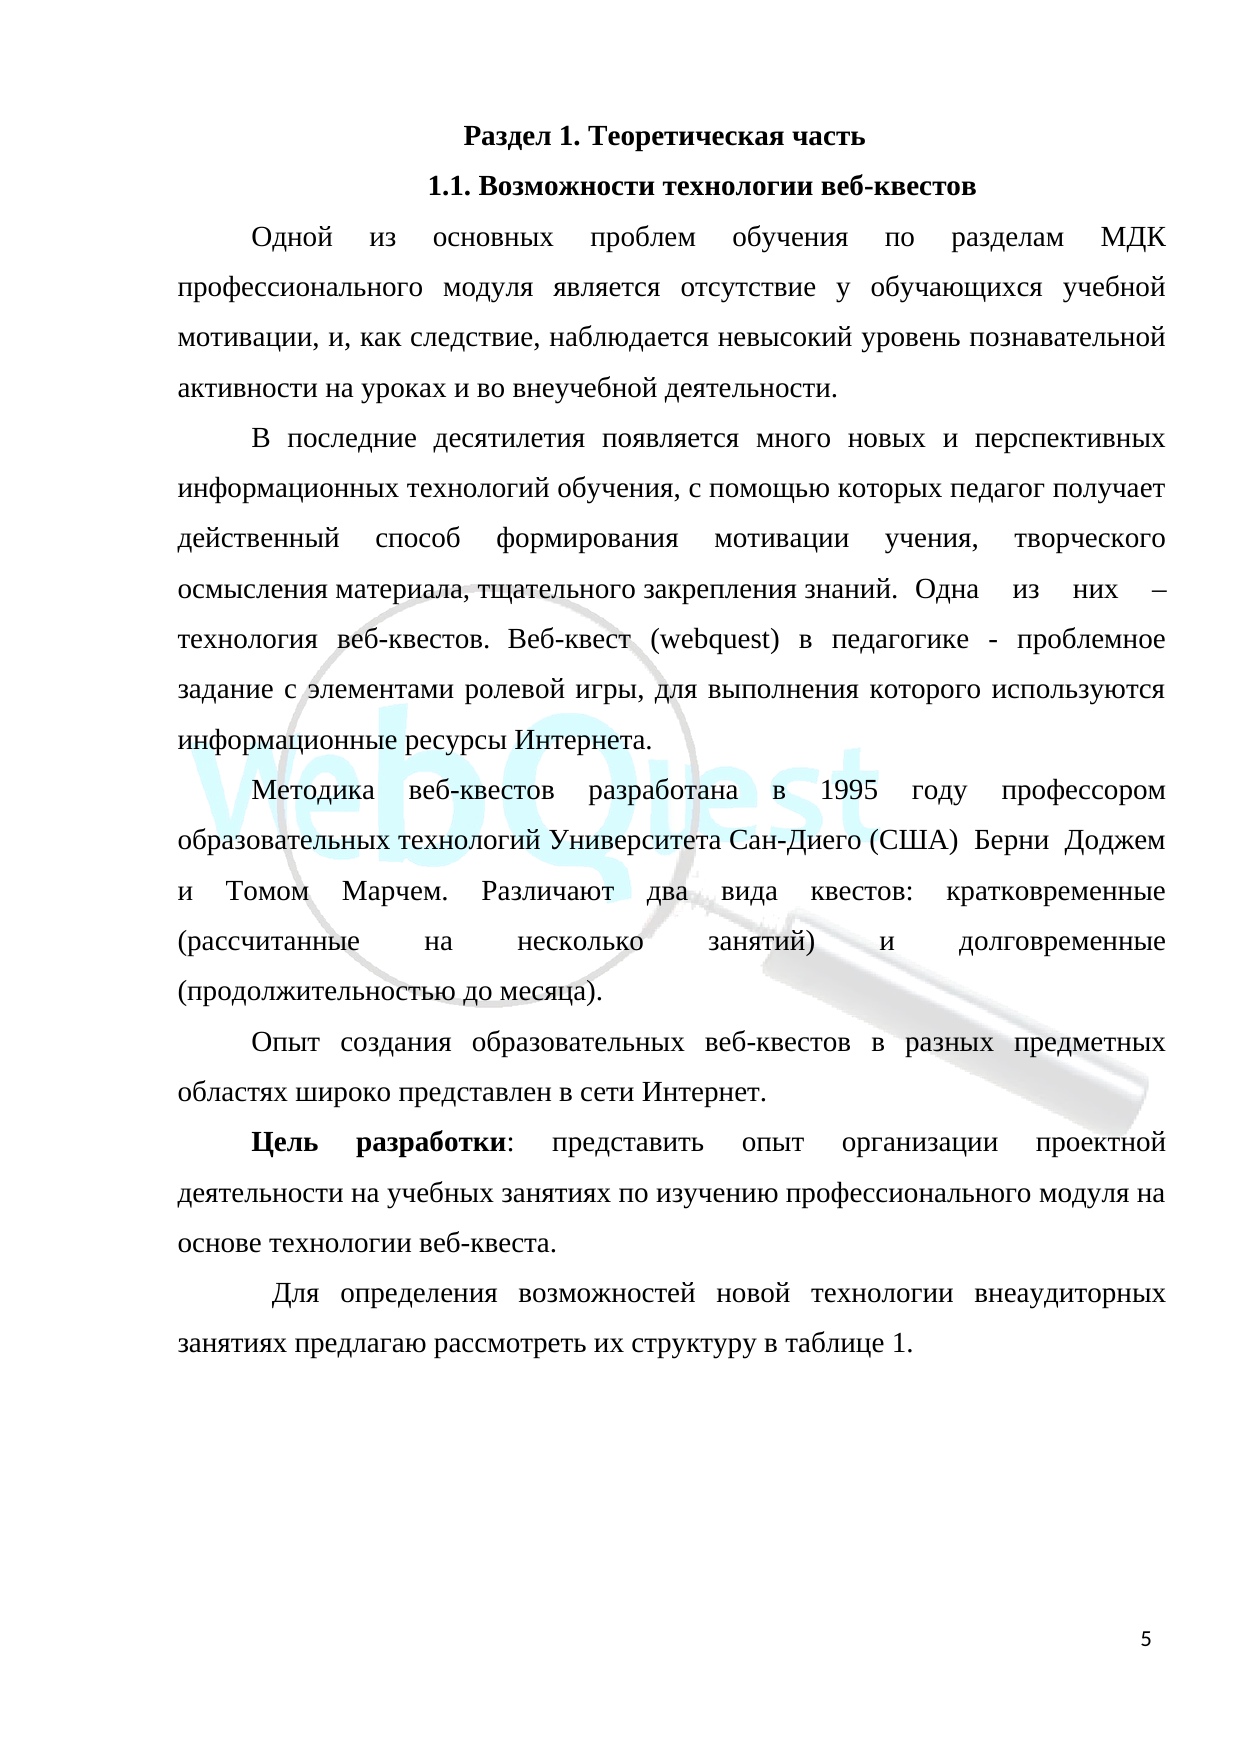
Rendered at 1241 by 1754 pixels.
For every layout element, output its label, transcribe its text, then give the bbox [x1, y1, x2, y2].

list 1.1. Возможности технологии веб-квестов [252, 168, 1152, 202]
text Опыт создания образовательных веб-квестов в разных предметных областях широко представлен в сети Интернет. [177, 1024, 1167, 1108]
text Одной из основных проблем обучения по разделам МДК профессионального модуля является отсутствие у обучающихся учебной мотивации, и, как следствие, наблюдается невысокий уровень познавательной активности на уроках и во внеучебной деятельности. [177, 219, 1167, 403]
text В последние десятилетия появляется много новых и перспективных информационных технологий обучения, с помощью которых педагог получает действенный способ формирования мотивации учения, творческого осмысления материала, тщательного закрепления знаний. Одна из них – технология веб-квестов. Веб-квест (webquest) в педагогике - проблемное задание c элементами ролевой игры, для выполнения которого используются информационные ресурсы Интернета. [177, 420, 1167, 755]
text Цель разработки: представить опыт организации проектной деятельности на учебных занятиях по изучению профессионального модуля на основе технологии веб-квеста. [177, 1124, 1167, 1258]
text Для определения возможностей новой технологии внеаудиторных занятиях предлагаю рассмотреть их структуру в таблице 1. [177, 1275, 1167, 1359]
text Методика веб-квестов разработана в 1995 году профессором образовательных технологий Университета Сан-Диего (США) Берни Доджем и Томом Марчем. Различают два вида квестов: кратковременные (рассчитанные на несколько занятий) и долговременные (продолжительностью до месяца). [177, 772, 1167, 1007]
text Раздел 1. Теоретическая часть [177, 118, 1152, 152]
